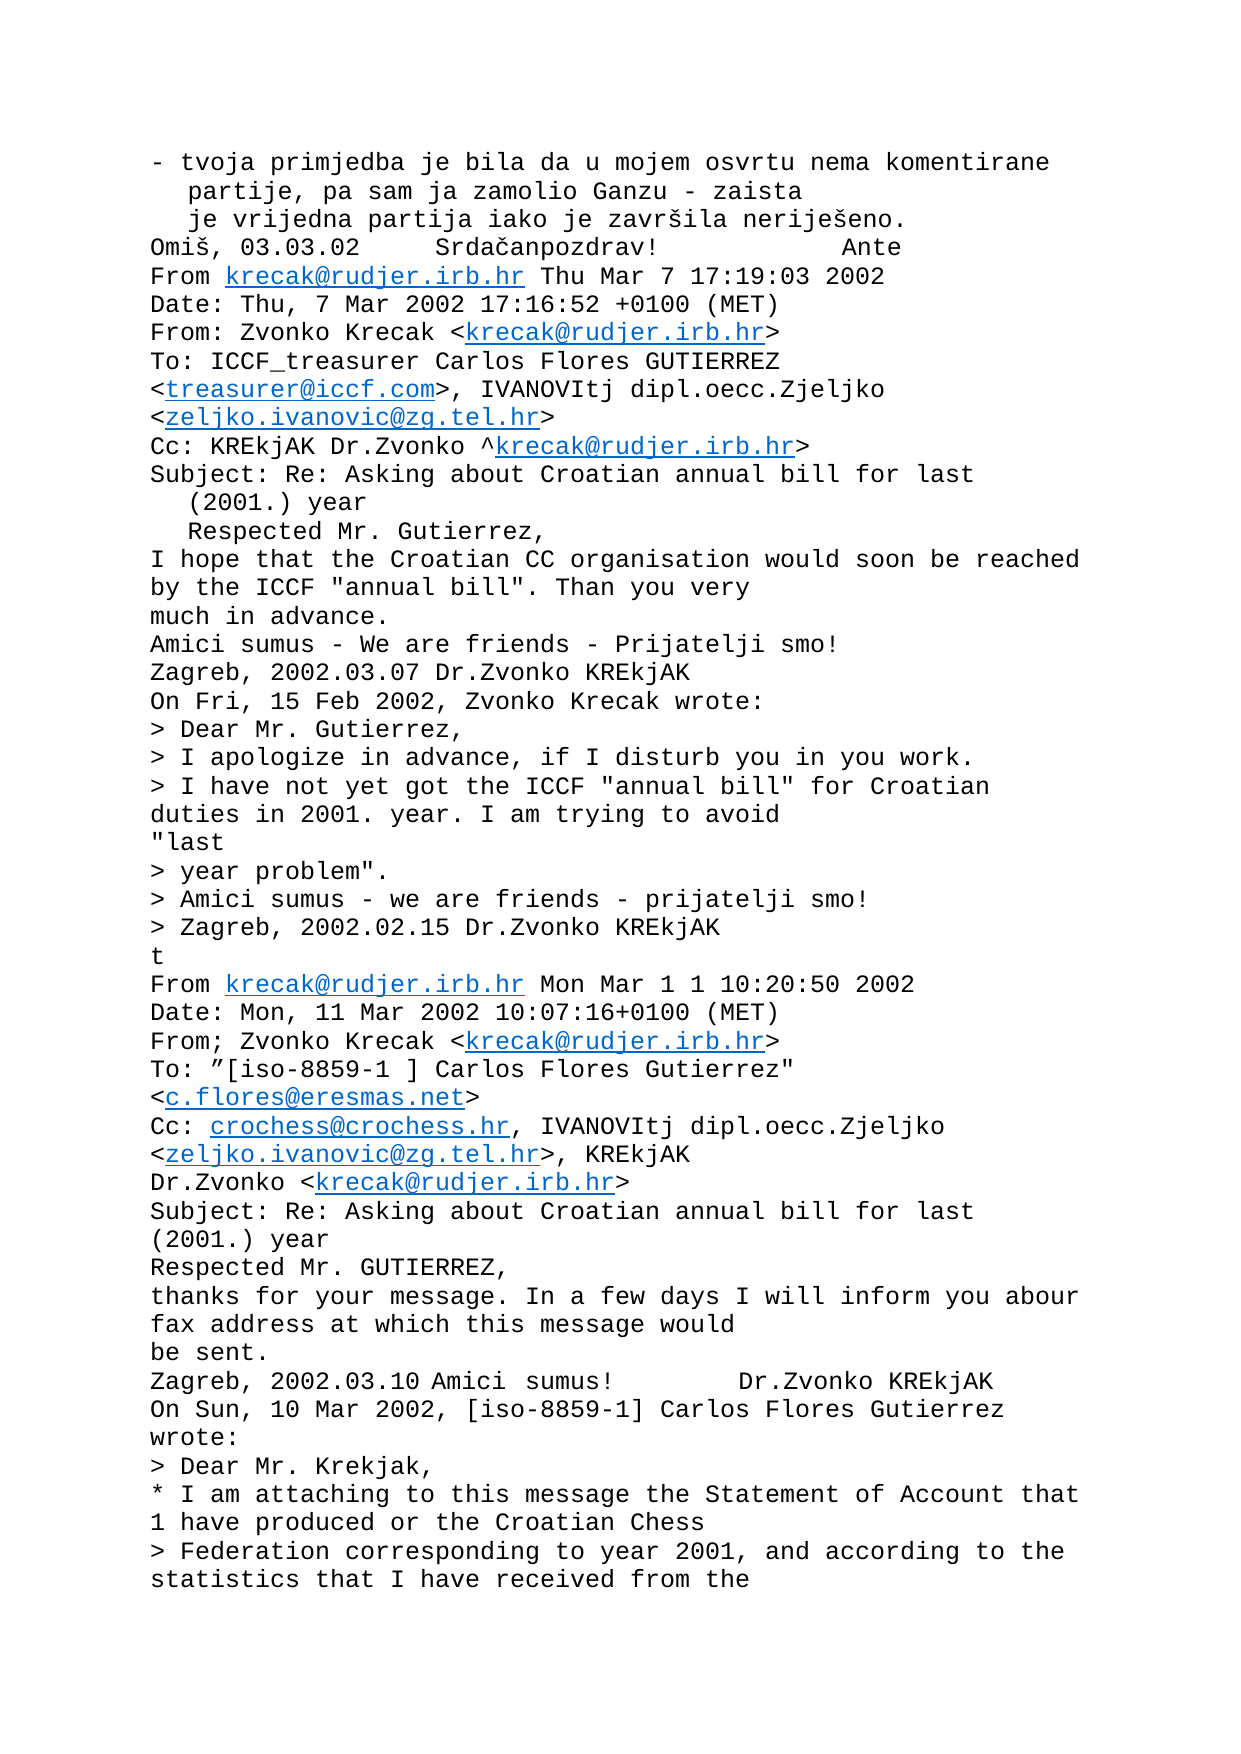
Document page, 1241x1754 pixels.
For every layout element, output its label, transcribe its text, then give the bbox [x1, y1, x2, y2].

text Subject: Re: Asking about Croatian annual bill for last (2001.) year Respected Mr. Gutierrez, [150, 462, 1090, 547]
text * I am attaching to this message the Statement of Account that 1 have produced or the Croatian Chess [150, 1482, 1090, 1538]
text > Zagreb, 2002.02.15 Dr.Zvonko KREkjAK [150, 915, 1090, 943]
text Omiš, 03.03.02 Srdačan pozdrav! Ante [150, 235, 1090, 263]
text > year problem". [150, 858, 1090, 887]
text Subject: Re: Asking about Croatian annual bill for last (2001.) year Respected Mr. GUTIERREZ, thanks for your message. In a few days I will inform you abour fax address at which this message would be sent. [150, 1198, 1090, 1368]
text Cc: KREkjAK Dr.Zvonko ^krecak@rudjer.irb.hr> [150, 433, 1090, 462]
text > I have not yet got the ICCF "annual bill" for Croatian duties in 2001. year. I am trying to avoid "last [150, 773, 1090, 858]
text > Dear Mr. Gutierrez, [150, 717, 1090, 745]
text To: ICCF_treasurer Carlos Flores GUTIERREZ <treasurer@iccf.com>, IVANOVItj dipl.oecc.Zjeljko <zeljko.ivanovic@zg.tel.hr> [150, 348, 1090, 433]
text From; Zvonko Krecak <krecak@rudjer.irb.hr> [150, 1028, 1090, 1057]
text Zagreb, 2002.03.10 Amici sumus! Dr.Zvonko KREkjAK [150, 1368, 1090, 1397]
text t [150, 943, 1090, 972]
text Zagreb, 2002.03.07 Dr.Zvonko KREkjAK On Fri, 15 Feb 2002, Zvonko Krecak wrote: [150, 660, 1090, 717]
text - tvoja primjedba je bila da u mojem osvrtu nema komentirane partije, pa sam ja zamolio Ganzu - zaista je vrijedna partija iako je završila neriješeno. [150, 150, 1090, 235]
text From: Zvonko Krecak <krecak@rudjer.irb.hr> [150, 320, 1090, 348]
text > Amici sumus - we are friends - prijatelji smo! [150, 887, 1090, 915]
text Cc: crochess@crochess.hr, IVANOVItj dipl.oecc.Zjeljko <zeljko.ivanovic@zg.tel.hr>, KREkjAK Dr.Zvonko <krecak@rudjer.irb.hr> [150, 1113, 1090, 1198]
text From krecak@rudjer.irb.hr Mon Mar 1 1 10:20:50 2002 Date: Mon, 11 Mar 2002 10:07:16+0100 (MET) [150, 972, 1090, 1028]
text Amici sumus - We are friends - Prijatelji smo! [150, 632, 1090, 660]
text > Federation corresponding to year 2001, and according to the statistics that I have received from the [150, 1538, 1090, 1595]
text On Sun, 10 Mar 2002, [iso-8859-1] Carlos Flores Gutierrez wrote: [150, 1397, 1090, 1453]
text > I apologize in advance, if I disturb you in you work. [150, 745, 1090, 773]
text From krecak@rudjer.irb.hr Thu Mar 7 17:19:03 2002 Date: Thu, 7 Mar 2002 17:16:52 +0100 (MET) [150, 263, 1090, 320]
text I hope that the Croatian CC organisation would soon be reached by the ICCF "annual bill". Than you very much in advance. [150, 547, 1090, 632]
text To: ”[iso-8859-1 ] Carlos Flores Gutierrez" <c.flores@eresmas.net> [150, 1057, 1090, 1113]
text > Dear Mr. Krekjak, [150, 1453, 1090, 1482]
